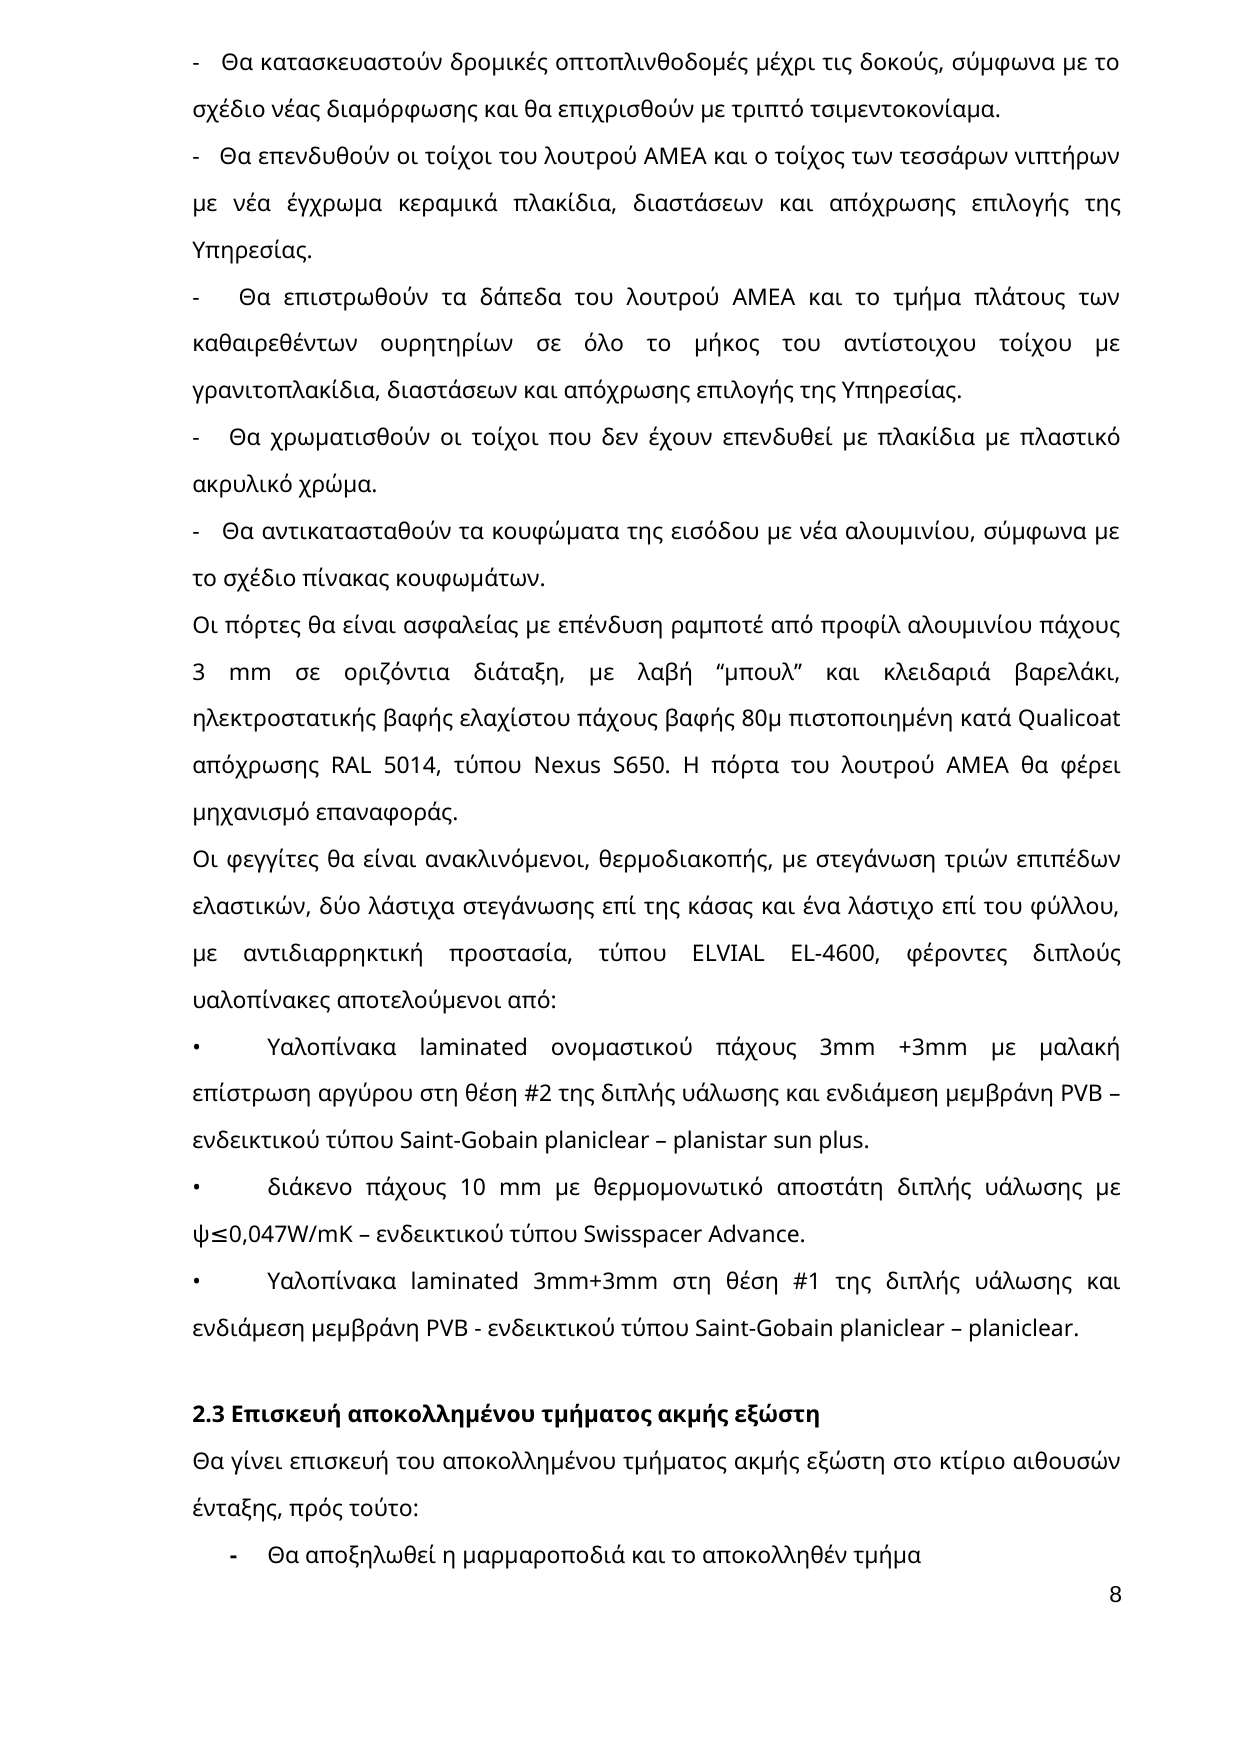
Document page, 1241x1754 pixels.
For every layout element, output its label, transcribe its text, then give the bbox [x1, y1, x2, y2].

text • διάκενο πάχους 10 mm με θερμομονωτικό αποστάτη διπλής υάλωσης με ψ≤0,047W/mΚ – ενδεικτικού τύπου Swisspacer Advance. [192, 1171, 1122, 1249]
text 2.3 Επισκευή αποκολλημένου τμήματος ακμής εξώστη [192, 1398, 1122, 1429]
text Οι φεγγίτες θα είναι ανακλινόμενοι, θερμοδιακοπής, με στεγάνωση τριών επιπέδων ελαστικών, δύο λάστιχα στεγάνωσης επί της κάσας και ένα λάστιχο επί του φύλλου, με αντιδιαρρηκτική προστασία, τύπου ELVIAL EL-4600, φέροντες διπλούς υαλοπίνακες αποτελούμενοι από: [192, 843, 1122, 1015]
text Θα γίνει επισκευή του αποκολλημένου τμήματος ακμής εξώστη στο κτίριο αιθουσών ένταξης, πρός τούτο: [192, 1445, 1122, 1523]
text • Υαλοπίνακα laminated 3mm+3mm στη θέση #1 της διπλής υάλωσης και ενδιάμεση μεμβράνη PVB - ενδεικτικού τύπου Saint-Gobain planiclear – planiclear. [192, 1265, 1122, 1343]
text - Θα αντικατασταθούν τα κουφώματα της εισόδου με νέα αλουμινίου, σύμφωνα με το σχέδιο πίνακας κουφωμάτων. [192, 515, 1122, 593]
text - Θα χρωματισθούν οι τοίχοι που δεν έχουν επενδυθεί με πλακίδια με πλαστικό ακρυλικό χρώμα. [192, 421, 1122, 499]
text - Θα επενδυθούν οι τοίχοι του λουτρού ΑΜΕΑ και ο τοίχος των τεσσάρων νιπτήρων με νέα έγχρωμα κεραμικά πλακίδια, διαστάσεων και απόχρωσης επιλογής της Υπηρεσίας. [192, 140, 1122, 265]
text - Θα επιστρωθούν τα δάπεδα του λουτρού ΑΜΕΑ και το τμήμα πλάτους των καθαιρεθέντων ουρητηρίων σε όλο το μήκος του αντίστοιχου τοίχου με γρανιτοπλακίδια, διαστάσεων και απόχρωσης επιλογής της Υπηρεσίας. [192, 280, 1122, 405]
text - Θα κατασκευαστούν δρομικές οπτοπλινθοδομές μέχρι τις δοκούς, σύμφωνα με το σχέδιο νέας διαμόρφωσης και θα επιχρισθούν με τριπτό τσιμεντοκονίαμα. [192, 46, 1122, 124]
list Θα αποξηλωθεί η μαρμαροποδιά και το αποκολληθέν τμήμα [229, 1539, 1122, 1570]
text • Υαλοπίνακα laminated ονομαστικού πάχους 3mm +3mm με μαλακή επίστρωση αργύρου στη θέση #2 της διπλής υάλωσης και ενδιάμεση μεμβράνη PVB – ενδεικτικού τύπου Saint-Gobain planiclear – planistar sun plus. [192, 1030, 1122, 1155]
text Οι πόρτες θα είναι ασφαλείας με επένδυση ραμποτέ από προφίλ αλουμινίου πάχους 3 mm σε οριζόντια διάταξη, με λαβή ‘‘μπουλ’’ και κλειδαριά βαρελάκι, ηλεκτροστατικής βαφής ελαχίστου πάχους βαφής 80μ πιστοποιημένη κατά Qualicoat απόχρωσης RAL 5014, τύπου Nexus S650. Η πόρτα του λουτρού ΑΜΕΑ θα φέρει μηχανισμό επαναφοράς. [192, 608, 1122, 827]
